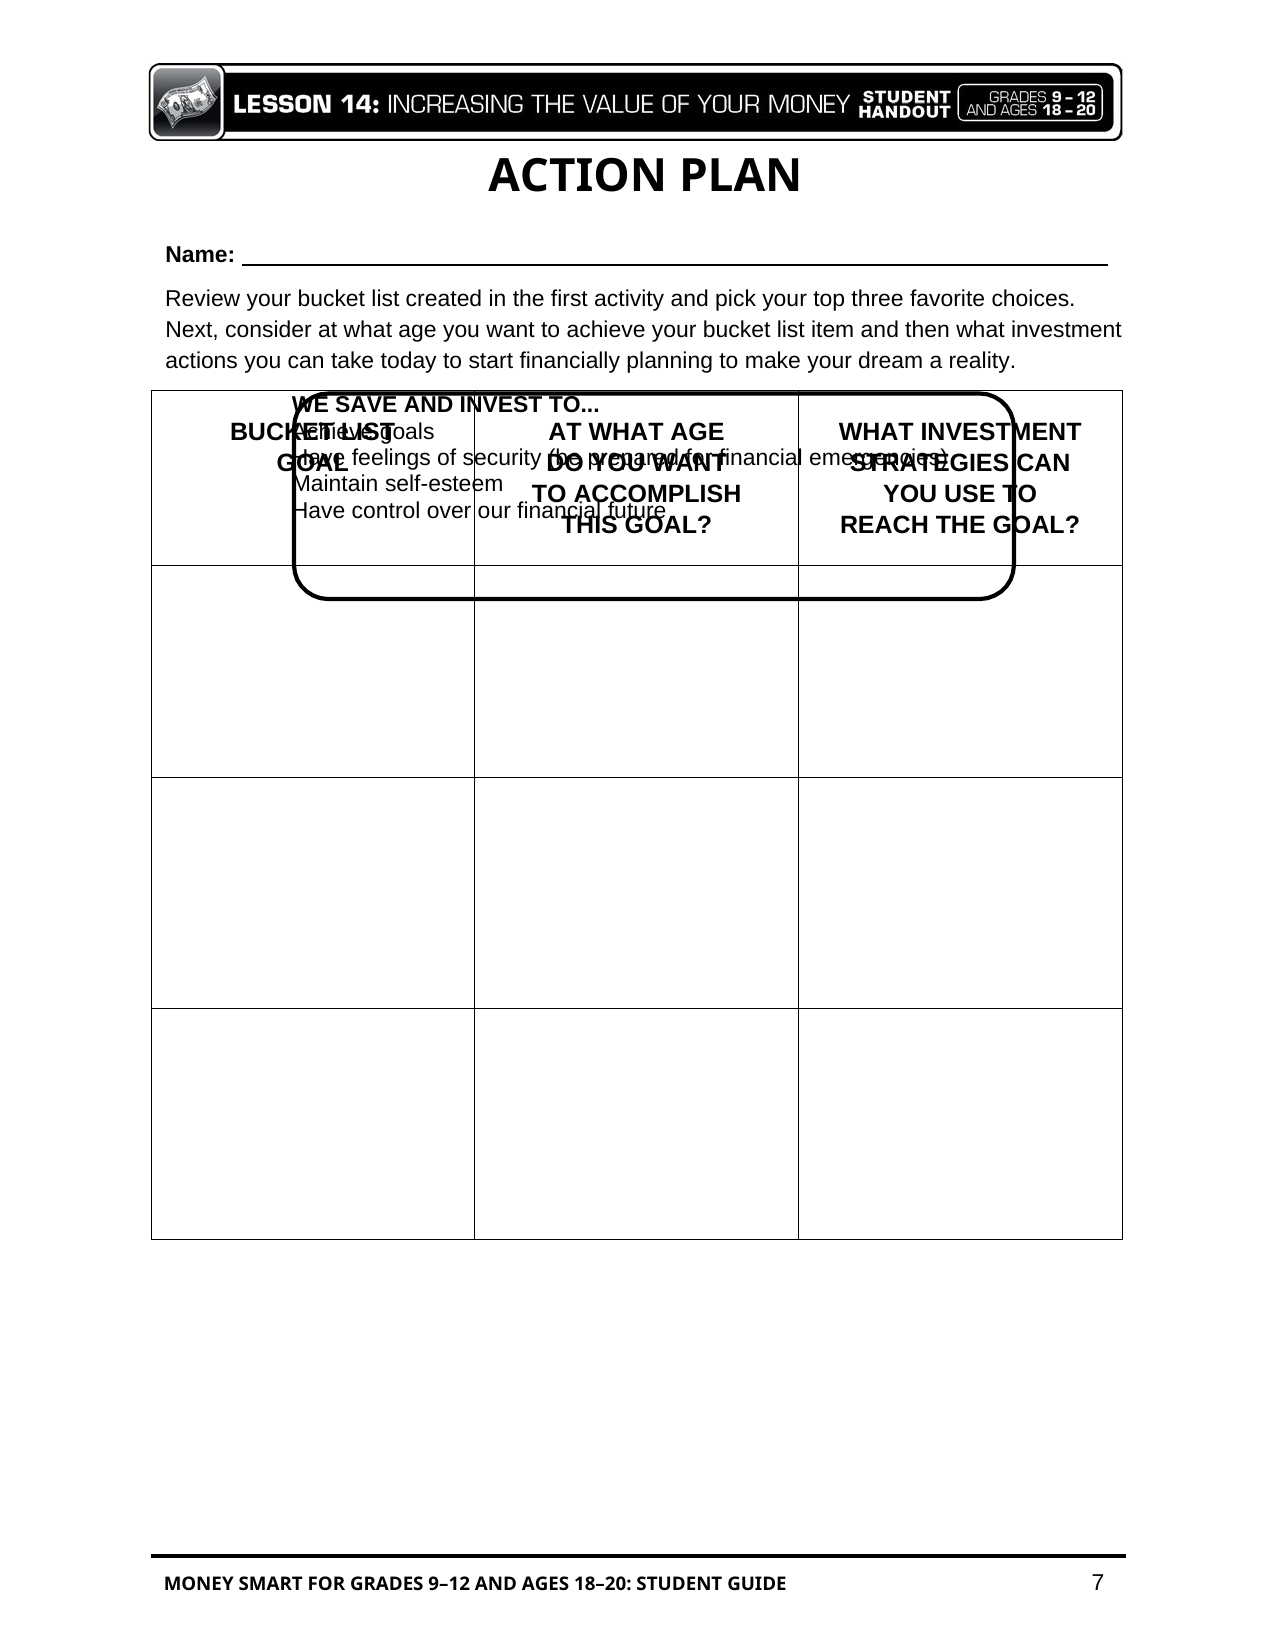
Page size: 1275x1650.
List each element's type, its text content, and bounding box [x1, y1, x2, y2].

table_cell [799, 566, 1122, 777]
table_cell [152, 778, 474, 1008]
table_cell [475, 1009, 798, 1238]
table_cell [152, 566, 474, 777]
table_header BUCKET LIST GOAL [152, 391, 474, 565]
subtitle Review your bucket list created in the first activity and pick your top three favorite choices. Next, consider at what age you want to achieve your bucket list item and then what investment actions you can take today to start financially planning to make your dream a reality. [165, 285, 1124, 373]
subtitle Name: [165, 241, 1119, 267]
table_cell [475, 566, 798, 777]
table_cell [152, 1009, 474, 1238]
table_header WHAT INVESTMENT STRATEGIES CAN YOU USE TO REACH THE GOAL? [799, 391, 1122, 565]
subtitle ACTION PLAN [318, 143, 973, 205]
table_cell [799, 1009, 1122, 1238]
table_cell [799, 778, 1122, 1008]
table_header AT WHAT AGE DO YOU WANT TO ACCOMPLISH THIS GOAL? [475, 391, 798, 565]
picture [148, 63, 1123, 141]
table_cell [475, 778, 798, 1008]
